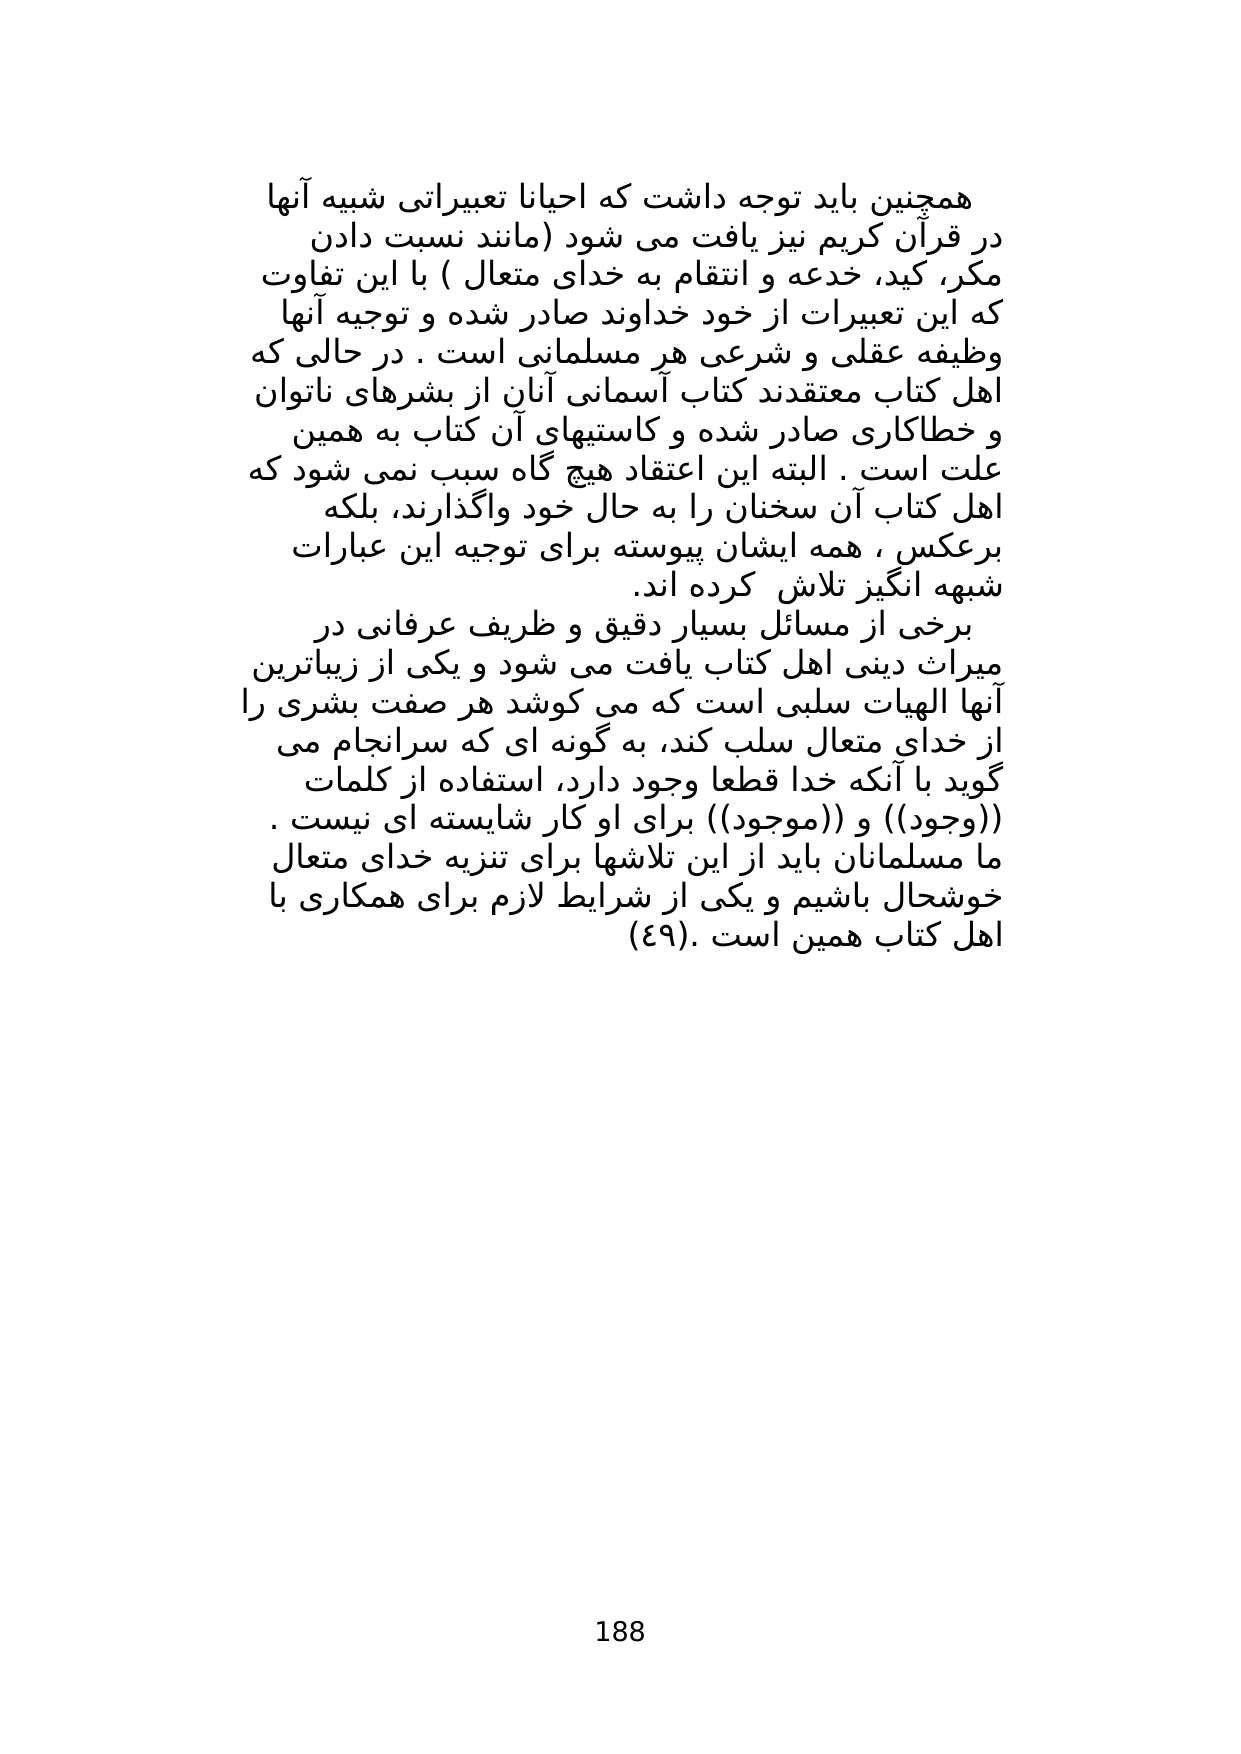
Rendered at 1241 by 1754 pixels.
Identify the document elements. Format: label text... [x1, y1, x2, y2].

text همچنين بايد توجه داشت كه احيانا تعبيراتى شبيه آنها در قرآن كريم نيز يافت مى شود (مانند نسبت دادن مكر، كيد، خدعه و انتقام به خداى متعال ) با اين تفاوت كه اين تعبيرات از خود خداوند صادر شده و توجيه آنها وظيفه عقلى و شرعى هر مسلمانى است . در حالى كه اهل كتاب معتقدند كتاب آسمانى آنان از بشرهاى ناتوان و خطاكارى صادر شده و كاستيهاى آن كتاب به همين علت است . البته اين اعتقاد هيچ گاه سبب نمى شود كه اهل كتاب آن سخنان را به حال خود واگذارند، بلكه برعكس ، همه ايشان پيوسته براى توجيه اين عبارات شبهه انگيز تلاش ‍ كرده اند. [236, 177, 1004, 604]
text برخى از مسائل بسيار دقيق و ظريف عرفانى در ميراث دينى اهل كتاب يافت مى شود و يكى از زيباترين آنها الهيات سلبى است كه مى كوشد هر صفت بشرى را از خداى متعال سلب كند، به گونه اى كه سرانجام مى گويد با آنكه خدا قطعا وجود دارد، استفاده از كلمات ((وجود)) و ((موجود)) براى او كار شايسته اى نيست . ما مسلمانان بايد از اين تلاشها براى تنزيه خداى متعال خوشحال باشيم و يكى از شرايط لازم براى همكارى با اهل كتاب همين است .(٤٩) [236, 604, 1004, 954]
